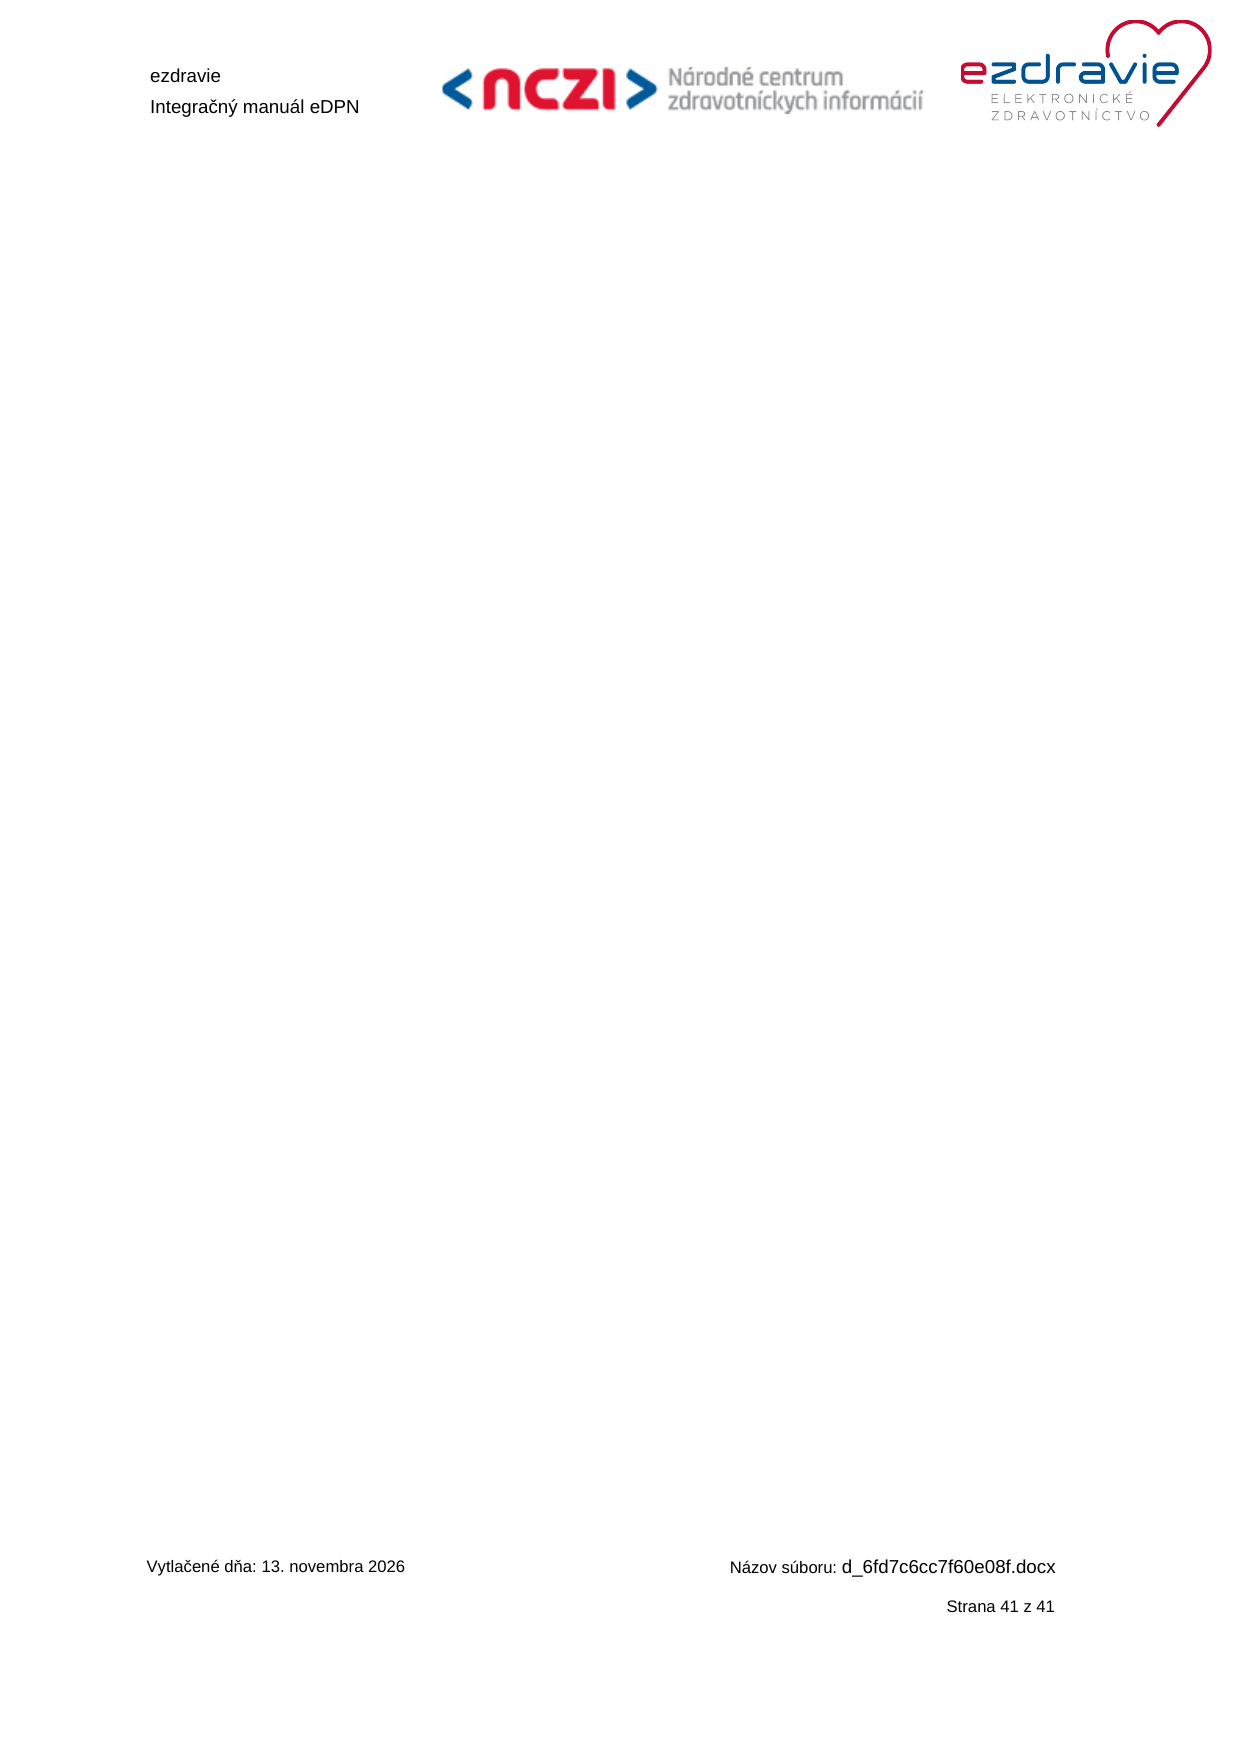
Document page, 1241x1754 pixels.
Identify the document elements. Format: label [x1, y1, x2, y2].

picture [442, 67, 924, 114]
picture [961, 20, 1212, 127]
